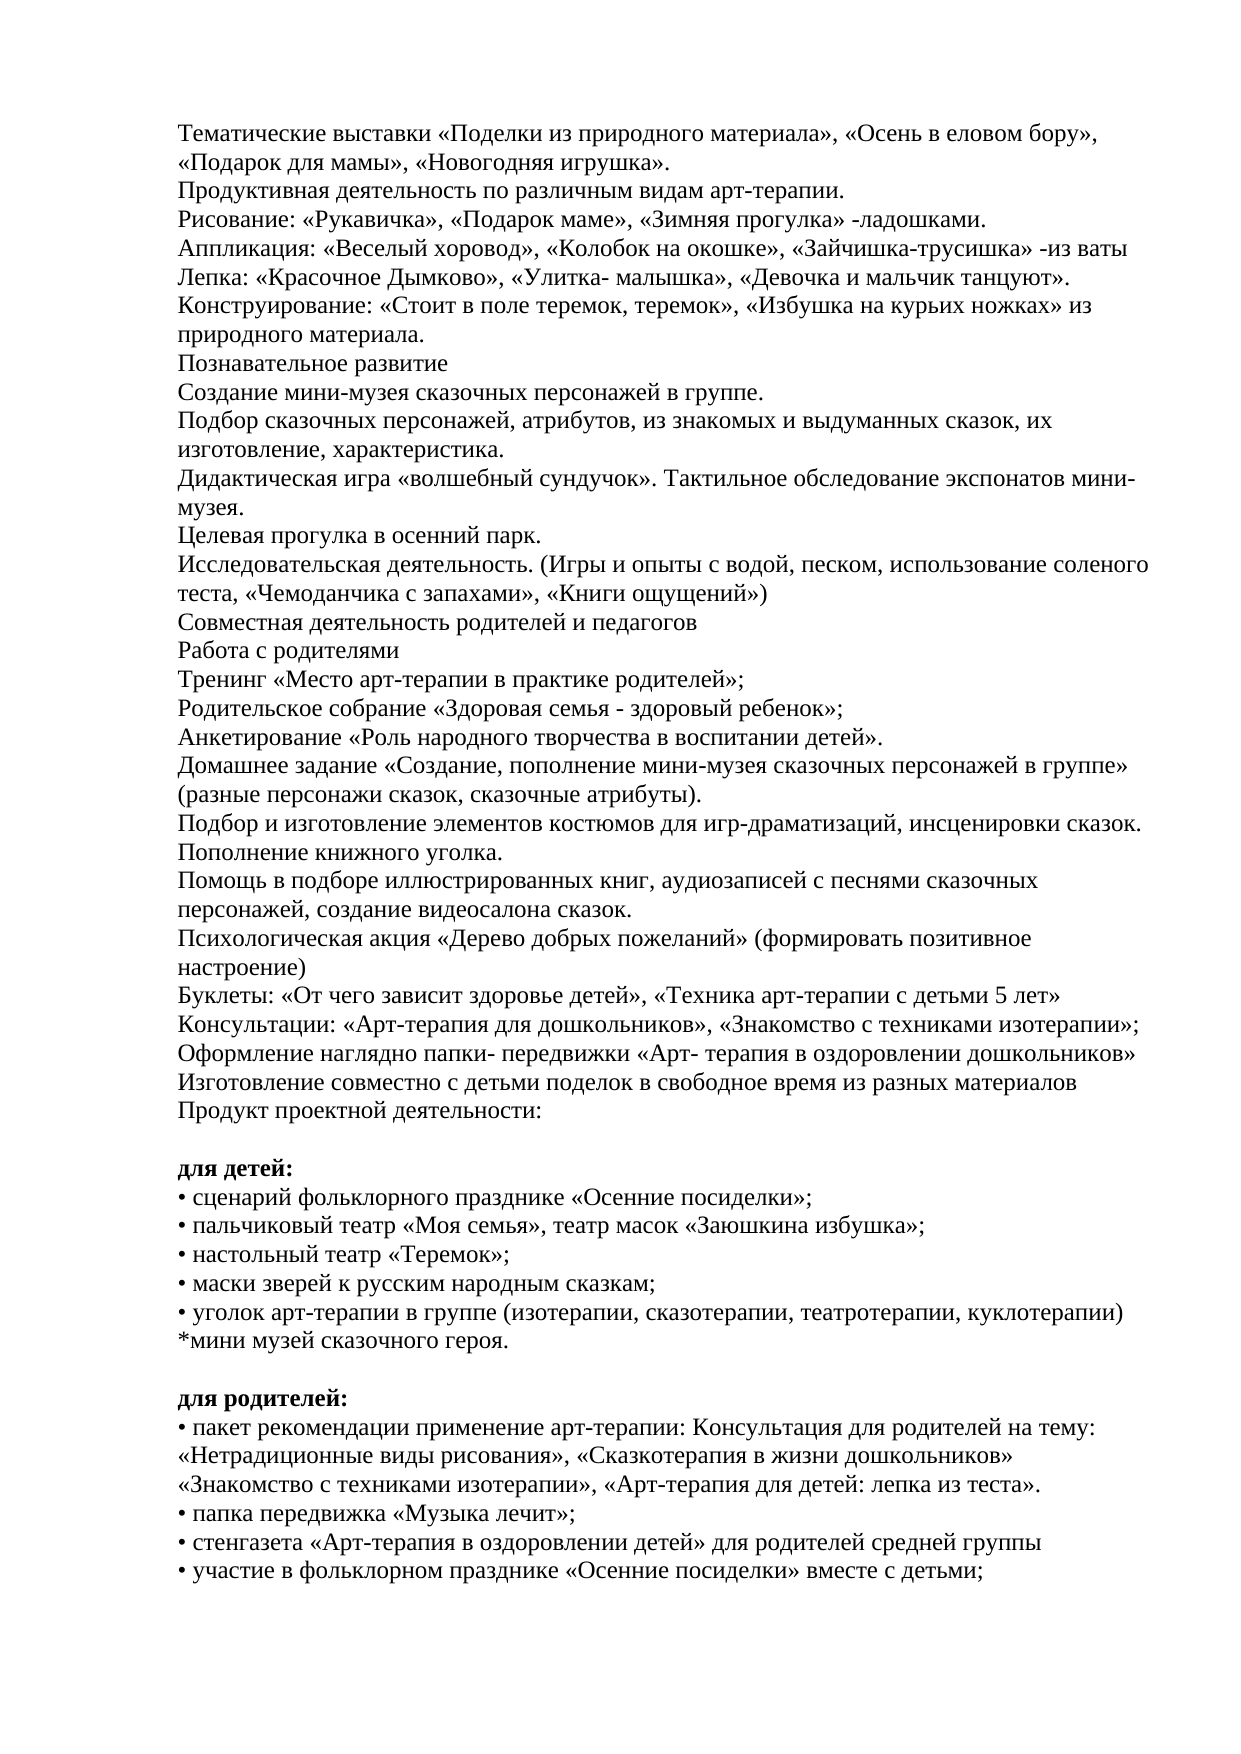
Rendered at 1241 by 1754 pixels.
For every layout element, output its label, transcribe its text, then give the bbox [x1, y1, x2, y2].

text Тематические выставки «Поделки из природного материала», «Осень в еловом бору», «Подарок для мамы», «Новогодняя игрушка». [177, 118, 1152, 176]
text Исследовательская деятельность. (Игры и опыты с водой, песком, использование соленого теста, «Чемоданчика с запахами», «Книги ощущений») [177, 549, 1152, 607]
text Аппликация: «Веселый хоровод», «Колобок на окошке», «Зайчишка-трусишка» -из ваты [177, 233, 1152, 262]
text Продукт проектной деятельности: [177, 1096, 1152, 1124]
text Конструирование: «Стоит в поле теремок, теремок», «Избушка на курьих ножках» из природного материала. [177, 291, 1152, 348]
text • настольный театр «Теремок»; [177, 1239, 1152, 1268]
text Рисование: «Рукавичка», «Подарок маме», «Зимняя прогулка» -ладошками. [177, 204, 1152, 233]
text Консультации: «Арт-терапия для дошкольников», «Знакомство с техниками изотерапии»; [177, 1009, 1152, 1038]
text Тренинг «Место арт-терапии в практике родителей»; [177, 664, 1152, 693]
text Родительское собрание «Здоровая семья - здоровый ребенок»; [177, 693, 1152, 722]
text • уголок арт-терапии в группе (изотерапии, сказотерапии, театротерапии, куклотерапии) [177, 1297, 1152, 1326]
text • сценарий фольклорного празднике «Осенние посиделки»; [177, 1182, 1152, 1211]
text Дидактическая игра «волшебный сундучок». Тактильное обследование экспонатов мини-музея. [177, 463, 1152, 521]
text для родителей: [177, 1383, 1152, 1412]
text Лепка: «Красочное Дымково», «Улитка- малышка», «Девочка и мальчик танцуют». [177, 262, 1152, 291]
text Буклеты: «От чего зависит здоровье детей», «Техника арт-терапии с детьми 5 лет» [177, 981, 1152, 1009]
text • маски зверей к русским народным сказкам; [177, 1268, 1152, 1297]
text Познавательное развитие [177, 348, 1152, 377]
text *мини музей сказочного героя. [177, 1326, 1152, 1354]
text Продуктивная деятельность по различным видам арт-терапии. [177, 176, 1152, 204]
text Работа с родителями [177, 636, 1152, 664]
text • пакет рекомендации применение арт-терапии: Консультация для родителей на тему: «Нетрадиционные виды рисования», «Сказкотерапия в жизни дошкольников» «Знакомство с техниками изотерапии», «Арт-терапия для детей: лепка из теста». [177, 1412, 1152, 1498]
text Пополнение книжного уголка. [177, 837, 1152, 866]
text Психологическая акция «Дерево добрых пожеланий» (формировать позитивное настроение) [177, 923, 1152, 981]
text • участие в фольклорном празднике «Осенние посиделки» вместе с детьми; [177, 1556, 1152, 1584]
text Анкетирование «Роль народного творчества в воспитании детей». [177, 722, 1152, 751]
text Изготовление совместно с детьми поделок в свободное время из разных материалов [177, 1067, 1152, 1096]
text Совместная деятельность родителей и педагогов [177, 607, 1152, 636]
text Помощь в подборе иллюстрированных книг, аудиозаписей с песнями сказочных персонажей, создание видеосалона сказок. [177, 866, 1152, 923]
text Целевая прогулка в осенний парк. [177, 521, 1152, 549]
text Подбор сказочных персонажей, атрибутов, из знакомых и выдуманных сказок, их изготовление, характеристика. [177, 406, 1152, 463]
text Подбор и изготовление элементов костюмов для игр-драматизаций, инсценировки сказок. [177, 808, 1152, 837]
text Оформление наглядно папки- передвижки «Арт- терапия в оздоровлении дошкольников» [177, 1038, 1152, 1067]
text для детей: [177, 1153, 1152, 1182]
text • стенгазета «Арт-терапия в оздоровлении детей» для родителей средней группы [177, 1527, 1152, 1556]
text Создание мини-музея сказочных персонажей в группе. [177, 377, 1152, 406]
text • пальчиковый театр «Моя семья», театр масок «Заюшкина избушка»; [177, 1211, 1152, 1239]
text • папка передвижка «Музыка лечит»; [177, 1498, 1152, 1527]
text Домашнее задание «Создание, пополнение мини-музея сказочных персонажей в группе» (разные персонажи сказок, сказочные атрибуты). [177, 751, 1152, 808]
